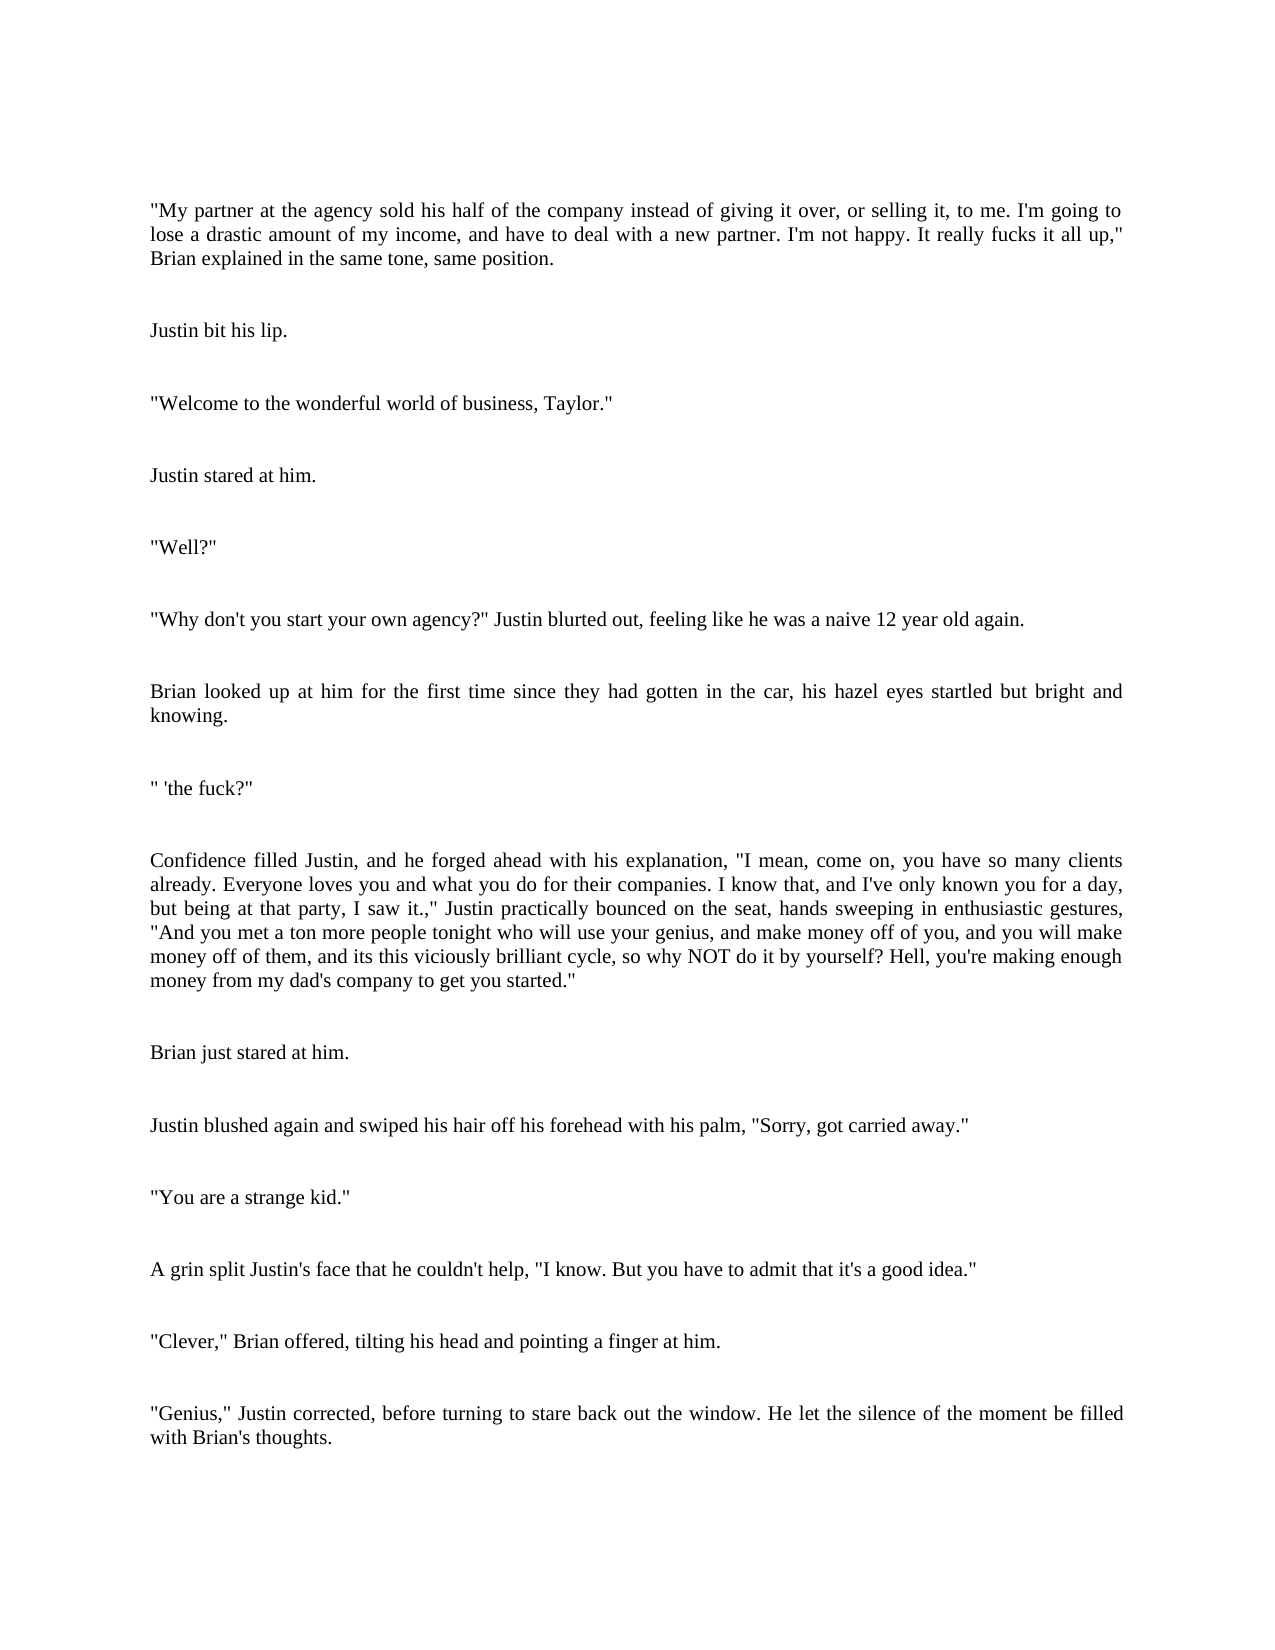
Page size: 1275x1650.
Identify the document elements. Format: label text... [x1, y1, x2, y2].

text Brian looked up at him for the first time since they had gotten in the car, his hazel eyes startled but bright and knowing. [150, 679, 1125, 727]
text Justin bit his lip. [150, 318, 1125, 342]
text Justin blushed again and swiped his hair off his forehead with his palm, "Sorry, got carried away." [150, 1112, 1125, 1137]
text "Genius," Justin corrected, before turning to stare back out the window. He let the silence of the moment be filled with Brian's thoughts. [150, 1401, 1125, 1449]
text Justin stared at him. [150, 463, 1125, 487]
text " 'the fuck?" [150, 776, 1125, 800]
text Confidence filled Justin, and he forged ahead with his explanation, "I mean, come on, you have so many clients already. Everyone loves you and what you do for their companies. I know that, and I've only known you for a day, but being at that party, I saw it.," Justin practically bounced on the seat, hands sweeping in enthusiastic gestures, "And you met a ton more people tonight who will use your genius, and make money off of you, and you will make money off of them, and its this viciously brilliant cycle, so why NOT do it by yourself? Hell, you're making enough money from my dad's company to get you started." [150, 848, 1125, 992]
text "You are a strange kid." [150, 1185, 1125, 1209]
text "Well?" [150, 535, 1125, 559]
text "Why don't you start your own agency?" Justin blurted out, feeling like he was a naive 12 year old again. [150, 607, 1125, 631]
text "My partner at the agency sold his half of the company instead of giving it over, or selling it, to me. I'm going to lose a drastic amount of my income, and have to deal with a new partner. I'm not happy. It really fucks it all up," Brian explained in the same tone, same position. [150, 198, 1125, 270]
text "Welcome to the wonderful world of business, Taylor." [150, 391, 1125, 415]
text A grin split Justin's face that he couldn't help, "I know. But you have to admit that it's a good idea." [150, 1257, 1125, 1281]
text Brian just stared at him. [150, 1040, 1125, 1064]
text "Clever," Brian offered, tilting his head and pointing a finger at him. [150, 1329, 1125, 1353]
